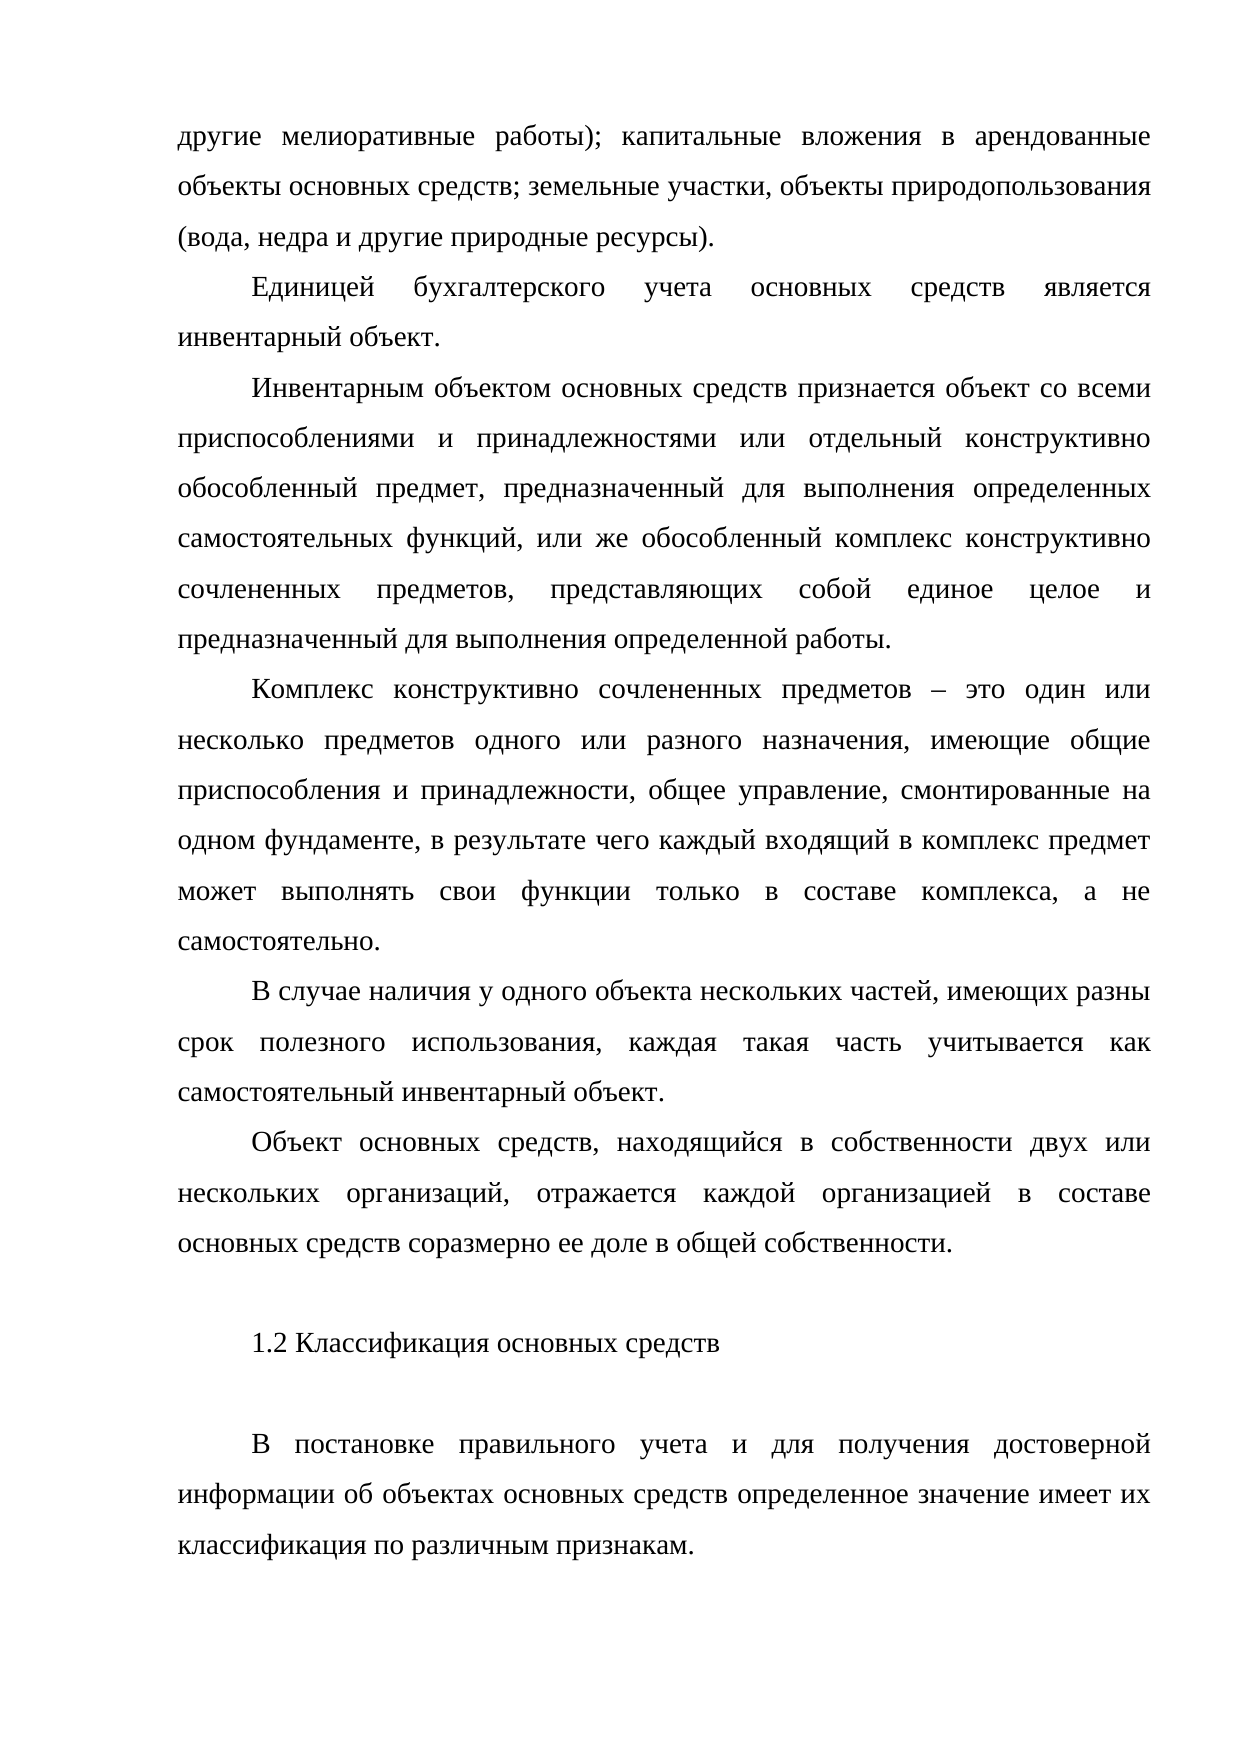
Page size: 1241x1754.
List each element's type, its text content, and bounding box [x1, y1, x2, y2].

text Инвентарным объектом основных средств признается объект со всеми приспособлениями и принадлежностями или отдельный конструктивно обособленный предмет, предназначенный для выполнения определенных самостоятельных функций, или же обособленный комплекс конструктивно сочлененных предметов, представляющих собой единое целое и предназначенный для выполнения определенной работы. [177, 370, 1152, 655]
text Объект основных средств, находящийся в собственности двух или нескольких организаций, отражается каждой организацией в составе основных средств соразмерно ее доле в общей собственности. [177, 1124, 1152, 1258]
text Комплекс конструктивно сочлененных предметов – это один или несколько предметов одного или разного назначения, имеющие общие приспособления и принадлежности, общее управление, смонтированные на одном фундаменте, в результате чего каждый входящий в комплекс предмет может выполнять свои функции только в составе комплекса, а не самостоятельно. [177, 672, 1152, 957]
text 1.2 Классификация основных средств [177, 1326, 1152, 1359]
text В случае наличия у одного объекта нескольких частей, имеющих разны срок полезного использования, каждая такая часть учитывается как самостоятельный инвентарный объект. [177, 973, 1152, 1108]
text Единицей бухгалтерского учета основных средств является инвентарный объект. [177, 269, 1152, 353]
text В постановке правильного учета и для получения достоверной информации об объектах основных средств определенное значение имеет их классификация по различным признакам. [177, 1426, 1152, 1560]
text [177, 118, 1152, 252]
